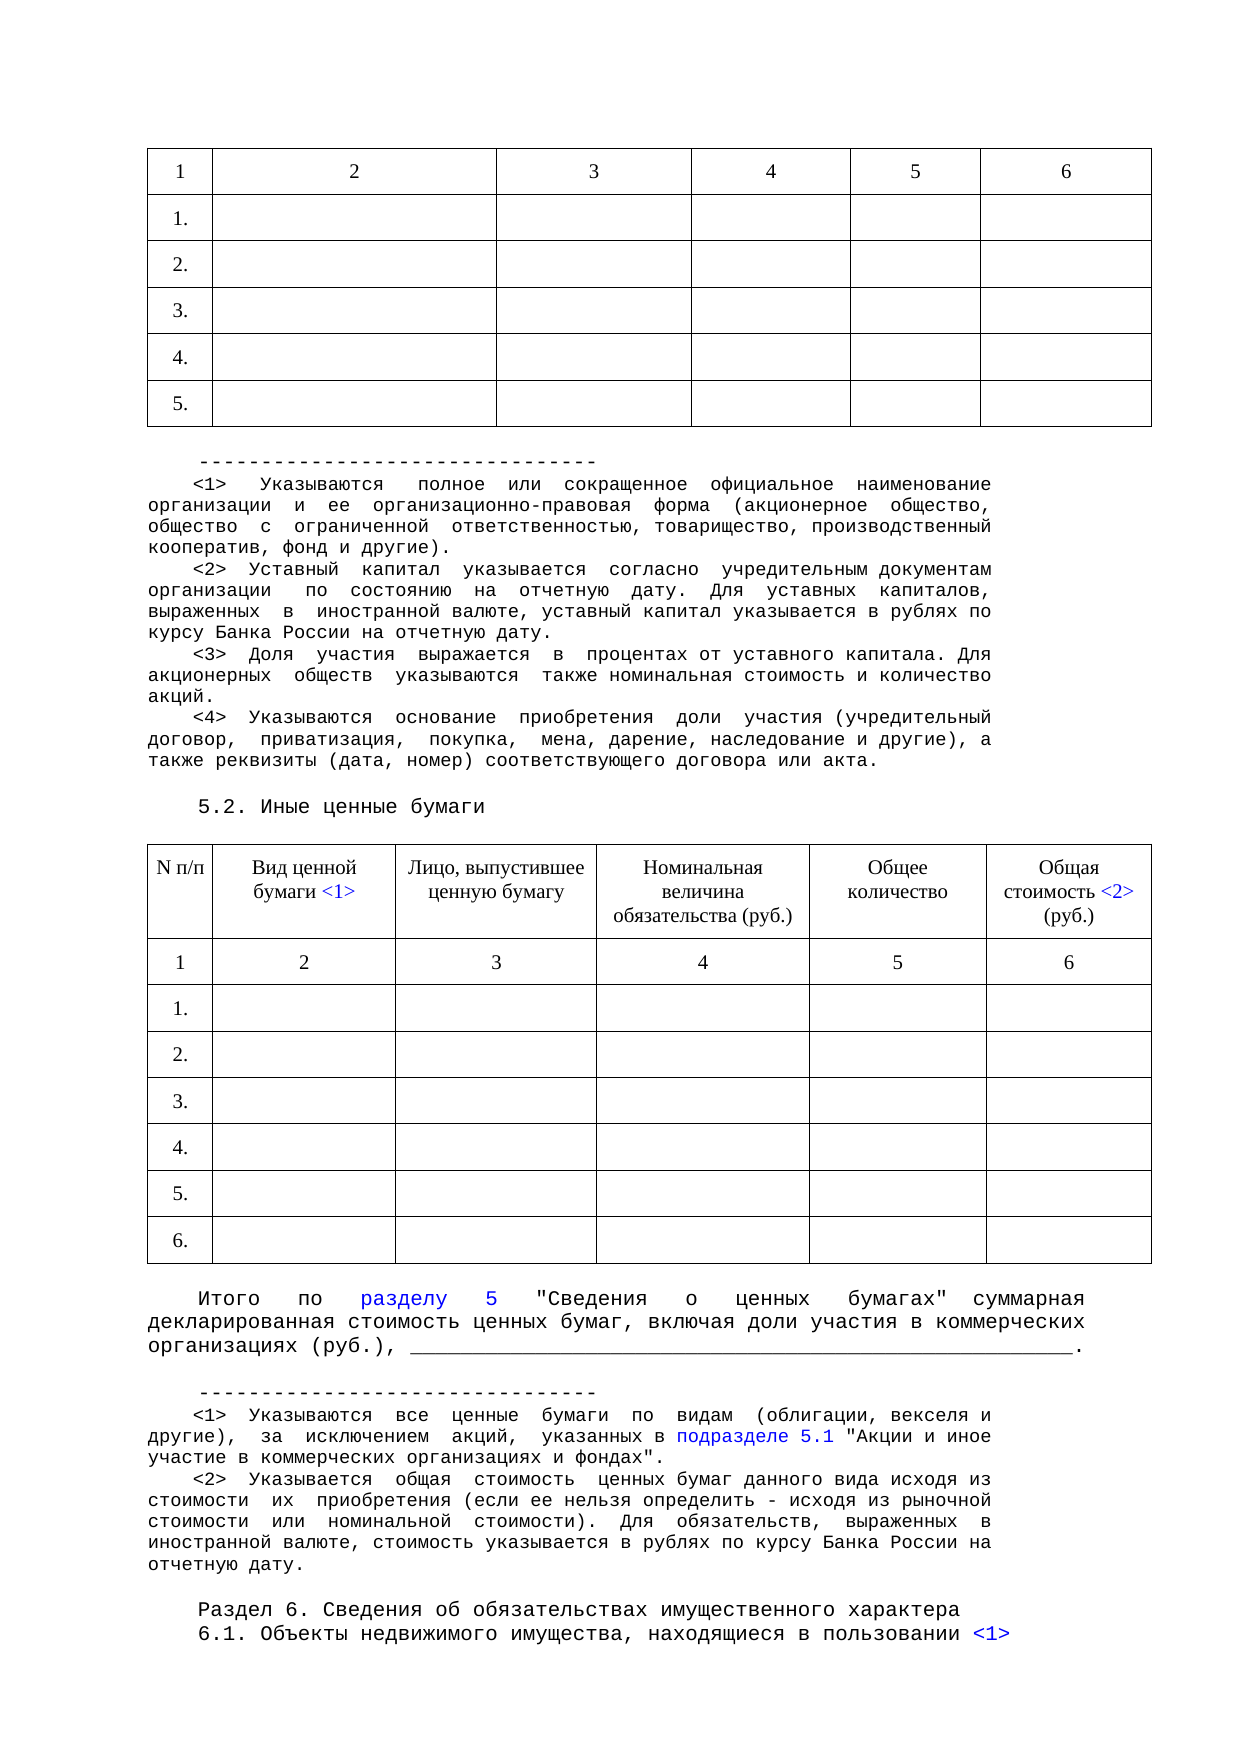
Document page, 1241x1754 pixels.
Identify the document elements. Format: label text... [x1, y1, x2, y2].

table_cell 3. [148, 1078, 212, 1123]
table_cell [396, 1032, 596, 1077]
table_cell 1. [148, 985, 212, 1031]
table_cell [810, 1078, 986, 1123]
table_cell 5. [148, 1171, 212, 1216]
text <1> Указываются полное или сокращенное официальное наименование [148, 474, 1152, 496]
table_cell [851, 195, 980, 240]
table_cell 3 [396, 939, 596, 984]
table_cell 6. [148, 1217, 212, 1262]
table_cell [810, 1217, 986, 1262]
table_cell [597, 1032, 809, 1077]
text курсу Банка России на отчетную дату. [148, 623, 1152, 644]
table_cell [396, 1124, 596, 1170]
table_cell [213, 1171, 395, 1216]
text Итого по разделу 5 "Сведения о ценных бумагах" суммарная [148, 1287, 1152, 1311]
text участие в коммерческих организациях и фондах". [148, 1448, 1152, 1469]
table_cell [851, 288, 980, 333]
table_cell [987, 1171, 1151, 1216]
table_cell 5 [851, 149, 980, 194]
table_header N п/п [148, 845, 212, 938]
table_cell [851, 241, 980, 287]
table_cell [597, 1171, 809, 1216]
text 6.1. Объекты недвижимого имущества, находящиеся в пользовании <1> [148, 1623, 1152, 1647]
table_cell [692, 381, 850, 426]
text также реквизиты (дата, номер) соответствующего договора или акта. [148, 751, 1152, 772]
table_cell [497, 241, 691, 287]
table_cell 1 [148, 939, 212, 984]
table_cell [213, 334, 496, 379]
table_cell [851, 334, 980, 379]
table_header Вид ценной бумаги <1> [213, 845, 395, 938]
text <1> Указываются все ценные бумаги по видам (облигации, векселя и [148, 1406, 1152, 1427]
table_cell [981, 381, 1151, 426]
table_cell [213, 1124, 395, 1170]
text договор, приватизация, покупка, мена, дарение, наследование и другие), а [148, 729, 1152, 751]
text организациях (руб.), _____________________________________________________. [148, 1335, 1152, 1358]
table_cell [213, 288, 496, 333]
table_cell [692, 195, 850, 240]
table_cell [213, 1217, 395, 1262]
table_cell 2 [213, 149, 496, 194]
text организации и ее организационно-правовая форма (акционерное общество, [148, 496, 1152, 517]
table_cell [981, 241, 1151, 287]
table_cell 2. [148, 1032, 212, 1077]
table_cell 4. [148, 334, 212, 379]
table_cell 3. [148, 288, 212, 333]
text декларированная стоимость ценных бумаг, включая доли участия в коммерческих [148, 1311, 1152, 1335]
table_cell 1. [148, 195, 212, 240]
text выраженных в иностранной валюте, уставный капитал указывается в рублях по [148, 602, 1152, 623]
table_cell [692, 288, 850, 333]
text другие), за исключением акций, указанных в подразделе 5.1 "Акции и иное [148, 1427, 1152, 1448]
table_cell [213, 195, 496, 240]
table_cell 4. [148, 1124, 212, 1170]
table_cell [213, 381, 496, 426]
table_cell [497, 381, 691, 426]
table_header Общее количество [810, 845, 986, 938]
text акций. [148, 687, 1152, 708]
table_cell [396, 1078, 596, 1123]
table_cell [981, 334, 1151, 379]
text -------------------------------- [148, 1382, 1152, 1406]
text -------------------------------- [148, 451, 1152, 474]
text <2> Уставный капитал указывается согласно учредительным документам [148, 559, 1152, 581]
table_cell 4 [597, 939, 809, 984]
table_cell 5 [810, 939, 986, 984]
table_header Лицо, выпустившее ценную бумагу [396, 845, 596, 938]
table_cell [810, 985, 986, 1031]
table_cell [987, 985, 1151, 1031]
table_cell 3 [497, 149, 691, 194]
table_cell 1 [148, 149, 212, 194]
text 5.2. Иные ценные бумаги [148, 796, 1152, 819]
table_cell [810, 1032, 986, 1077]
table_cell [497, 334, 691, 379]
table_cell [810, 1124, 986, 1170]
text стоимости их приобретения (если ее нельзя определить - исходя из рыночной [148, 1491, 1152, 1512]
table_header Общая стоимость <2> (руб.) [987, 845, 1151, 938]
text стоимости или номинальной стоимости). Для обязательств, выраженных в [148, 1512, 1152, 1533]
table_cell [597, 985, 809, 1031]
text Раздел 6. Сведения об обязательствах имущественного характера [148, 1599, 1152, 1623]
text <3> Доля участия выражается в процентах от уставного капитала. Для [148, 644, 1152, 666]
table_cell [213, 985, 395, 1031]
text <4> Указываются основание приобретения доли участия (учредительный [148, 708, 1152, 729]
table_cell 2 [213, 939, 395, 984]
text организации по состоянию на отчетную дату. Для уставных капиталов, [148, 581, 1152, 602]
table_cell 4 [692, 149, 850, 194]
table_cell [987, 1124, 1151, 1170]
table_cell [396, 1217, 596, 1262]
table_cell [692, 241, 850, 287]
table_cell [987, 1078, 1151, 1123]
text акционерных обществ указываются также номинальная стоимость и количество [148, 666, 1152, 687]
table_cell 2. [148, 241, 212, 287]
table_cell [692, 334, 850, 379]
text общество с ограниченной ответственностью, товарищество, производственный [148, 517, 1152, 538]
table_cell 6 [987, 939, 1151, 984]
text иностранной валюте, стоимость указывается в рублях по курсу Банка России на [148, 1533, 1152, 1554]
table_cell [213, 1032, 395, 1077]
table_cell [497, 288, 691, 333]
table_cell [597, 1078, 809, 1123]
table_cell [981, 288, 1151, 333]
table_cell [597, 1217, 809, 1262]
table_cell [987, 1217, 1151, 1262]
table_cell [987, 1032, 1151, 1077]
text отчетную дату. [148, 1554, 1152, 1576]
table_cell 5. [148, 381, 212, 426]
table_cell [213, 241, 496, 287]
table_cell [396, 1171, 596, 1216]
text <2> Указывается общая стоимость ценных бумаг данного вида исходя из [148, 1469, 1152, 1491]
table_cell [851, 381, 980, 426]
table_cell [396, 985, 596, 1031]
table_cell 6 [981, 149, 1151, 194]
table_cell [981, 195, 1151, 240]
text кооператив, фонд и другие). [148, 538, 1152, 559]
table_header Номинальная величина обязательства (руб.) [597, 845, 809, 938]
table_cell [597, 1124, 809, 1170]
table_cell [497, 195, 691, 240]
table_cell [810, 1171, 986, 1216]
table_cell [213, 1078, 395, 1123]
